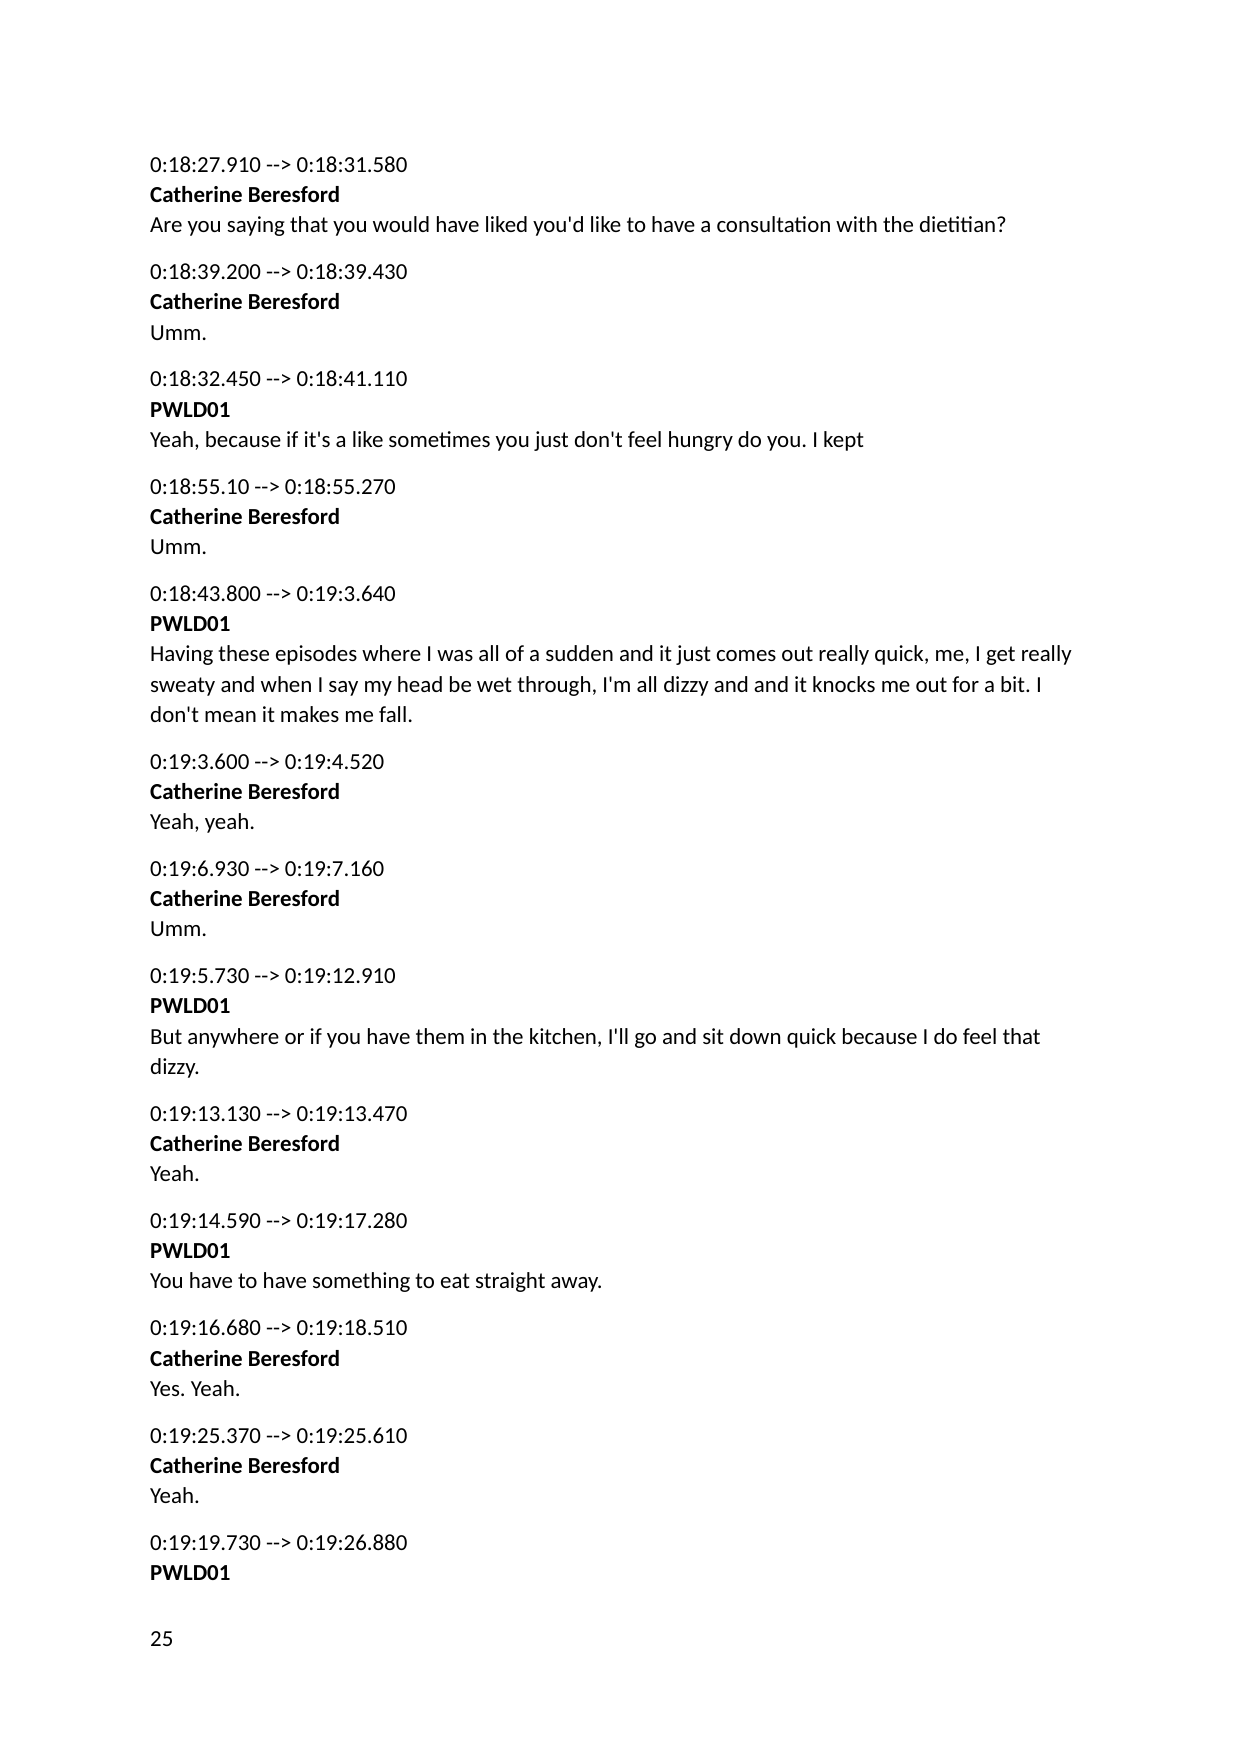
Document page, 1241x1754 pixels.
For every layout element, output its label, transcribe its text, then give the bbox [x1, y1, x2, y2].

text 0:19:3.600 --> 0:19:4.520 Catherine Beresford Yeah, yeah. [150, 747, 1090, 835]
text 0:18:39.200 --> 0:18:39.430 Catherine Beresford Umm. [150, 257, 1090, 346]
text 0:19:6.930 --> 0:19:7.160 Catherine Beresford Umm. [150, 854, 1090, 943]
text 0:18:32.450 --> 0:18:41.110 PWLD01 Yeah, because if it's a like sometimes you just don't feel hungry do you. I kept [150, 364, 1090, 453]
text 0:18:27.910 --> 0:18:31.580 Catherine Beresford Are you saying that you would have liked you'd like to have a consultation with the dietitian? [150, 150, 1090, 238]
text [150, 1528, 1090, 1586]
text 0:19:14.590 --> 0:19:17.280 PWLD01 You have to have something to eat straight away. [150, 1206, 1090, 1295]
text 0:19:5.730 --> 0:19:12.910 PWLD01 But anywhere or if you have them in the kitchen, I'll go and sit down quick because I do feel that dizzy. [150, 961, 1090, 1080]
text 0:19:13.130 --> 0:19:13.470 Catherine Beresford Yeah. [150, 1099, 1090, 1187]
text 0:18:43.800 --> 0:19:3.640 PWLD01 Having these episodes where I was all of a sudden and it just comes out really quick, me, I get really sweaty and when I say my head be wet through, I'm all dizzy and and it knocks me out for a bit. I don't mean it makes me fall. [150, 579, 1090, 728]
text 0:19:25.370 --> 0:19:25.610 Catherine Beresford Yeah. [150, 1421, 1090, 1509]
text 0:18:55.10 --> 0:18:55.270 Catherine Beresford Umm. [150, 472, 1090, 560]
text 0:19:16.680 --> 0:19:18.510 Catherine Beresford Yes. Yeah. [150, 1313, 1090, 1402]
